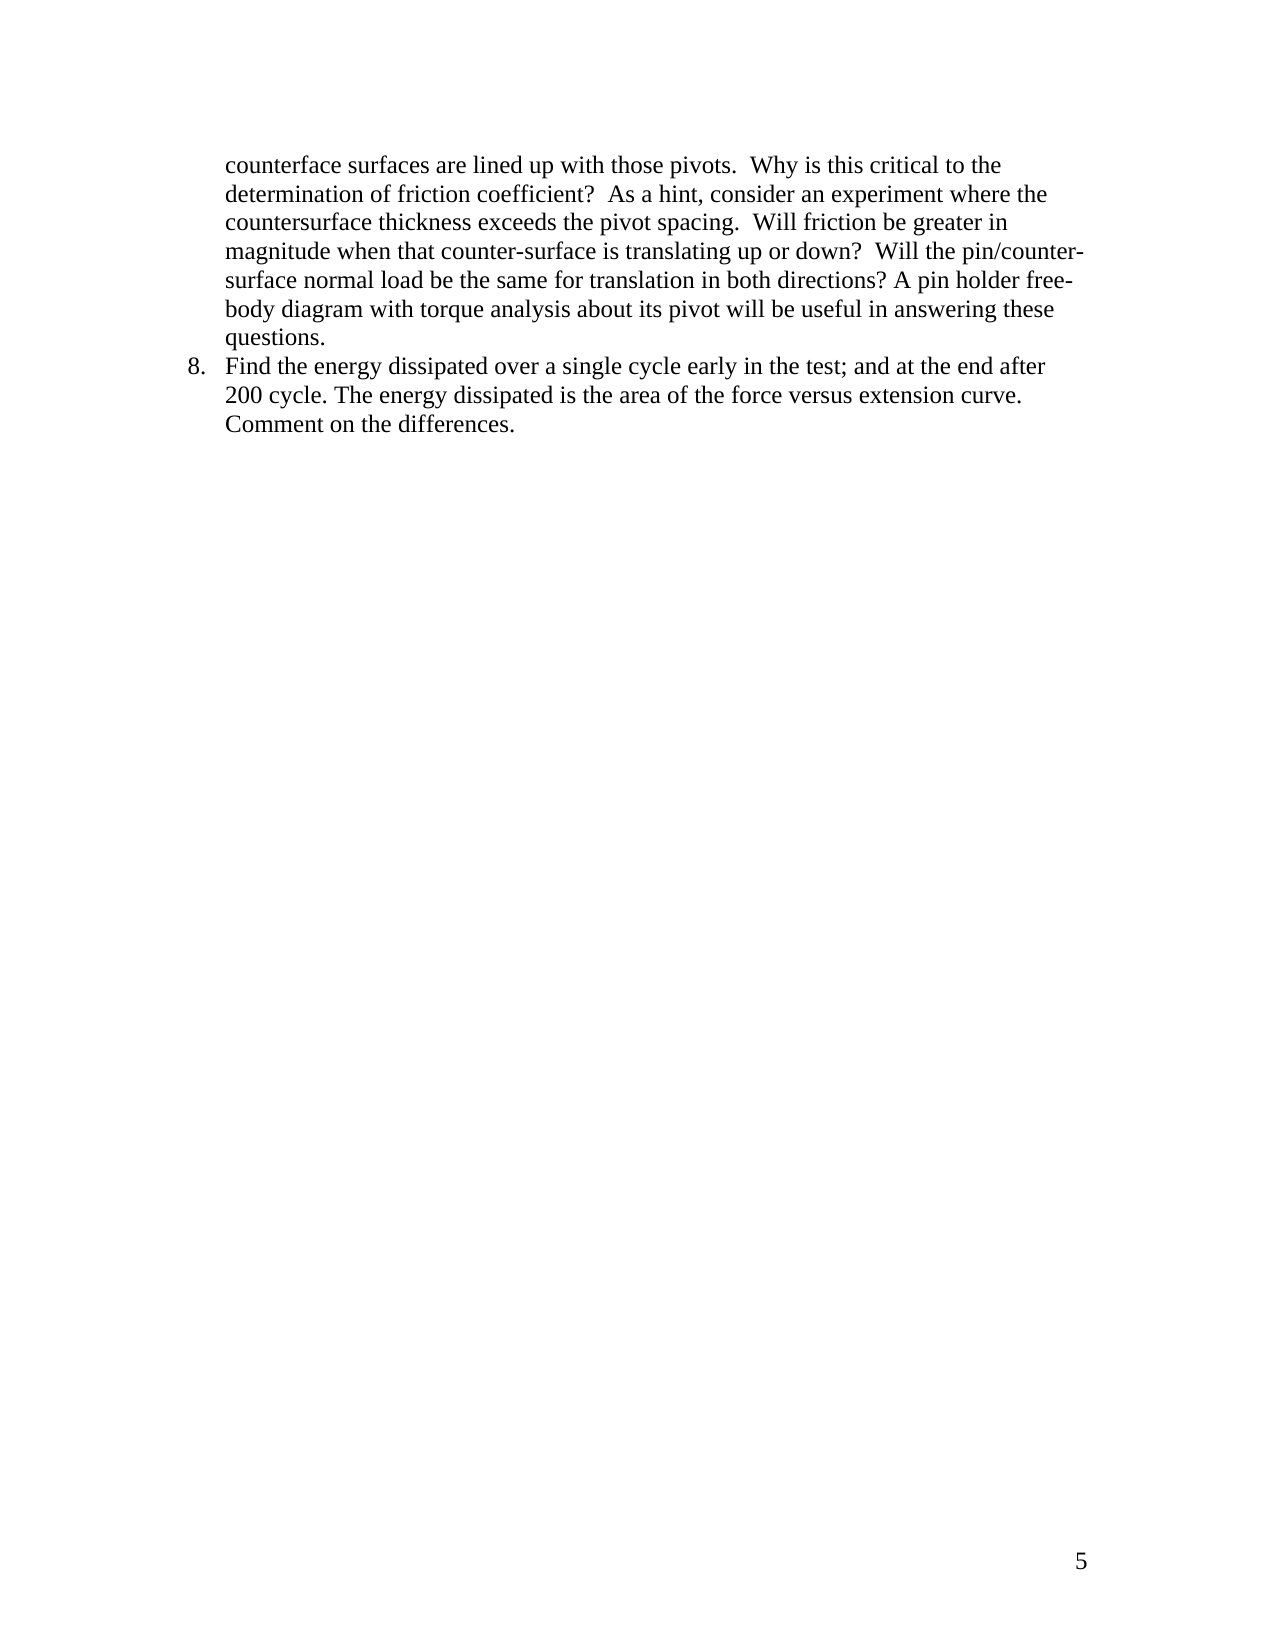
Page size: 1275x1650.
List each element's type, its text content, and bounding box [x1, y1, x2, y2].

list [187, 150, 1087, 351]
list Find the energy dissipated over a single cycle early in the test; and at the end after 200 cycle. The energy dissipated is the area of the force versus extension curve. Comment on the differences. [187, 351, 1087, 437]
